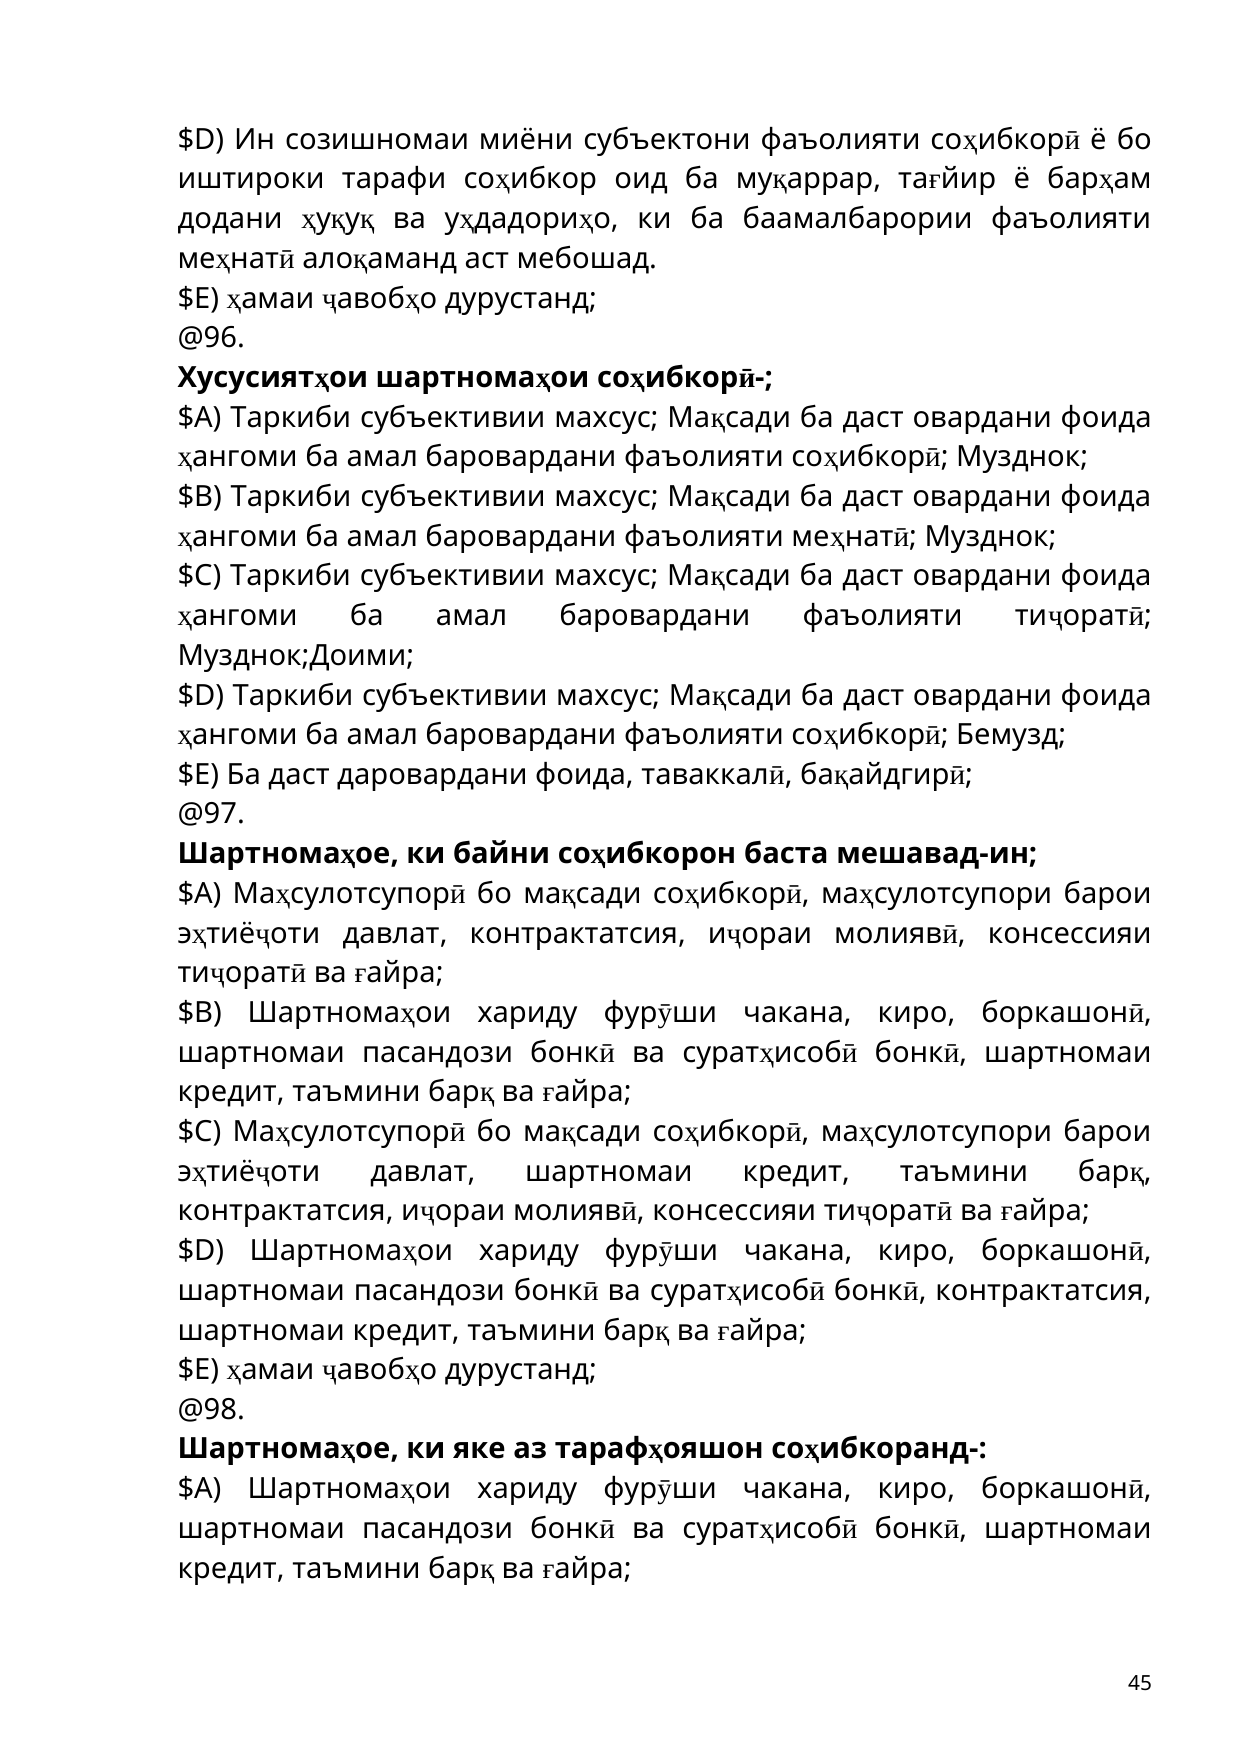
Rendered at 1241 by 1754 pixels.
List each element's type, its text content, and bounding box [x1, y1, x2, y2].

text $A) Шартномаҳои хариду фурӯши чакана, киро, боркашонӣ, шартномаи пасандози бонкӣ ва суратҳисобӣ бонкӣ, шартномаи кредит, таъмини барқ ва ғайра; [177, 1467, 1152, 1587]
text $C) Маҳсулотсупорӣ бо мақсади соҳибкорӣ, маҳсулотсупори барои эҳтиёҷоти давлат, шартномаи кредит, таъмини барқ, контрактатсия, иҷораи молиявӣ, консессияи тиҷоратӣ ва ғайра; [177, 1110, 1152, 1229]
text $B) Таркиби субъективии махсус; Мақсади ба даст овардани фоида ҳангоми ба амал баровардани фаъолияти меҳнатӣ; Музднок; [177, 475, 1152, 555]
text Шартномаҳое, ки байни соҳибкорон баста мешавад-ин; [177, 832, 1152, 872]
text $E) ҳамаи ҷавобҳо дурустанд; [177, 277, 1152, 317]
text Хусусиятҳои шартномаҳои соҳибкорӣ-; [177, 356, 1152, 396]
text @98. [177, 1388, 1152, 1428]
text $C) Таркиби субъективии махсус; Мақсади ба даст овардани фоида ҳангоми ба амал баровардани фаъолияти тиҷоратӣ; Музднок;Доими; [177, 555, 1152, 674]
text $B) Шартномаҳои хариду фурӯши чакана, киро, боркашонӣ, шартномаи пасандози бонкӣ ва суратҳисобӣ бонкӣ, шартномаи кредит, таъмини барқ ва ғайра; [177, 991, 1152, 1110]
text $E) Ба даст даровардани фоида, таваккалӣ, бақайдгирӣ; [177, 753, 1152, 793]
text @97. [177, 793, 1152, 832]
text $E) ҳамаи ҷавобҳо дурустанд; [177, 1348, 1152, 1388]
text Шартномаҳое, ки яке аз тарафҳояшон соҳибкоранд-: [177, 1428, 1152, 1467]
text @96. [177, 317, 1152, 356]
text $A) Маҳсулотсупорӣ бо мақсади соҳибкорӣ, маҳсулотсупори барои эҳтиёҷоти давлат, контрактатсия, иҷораи молиявӣ, консессияи тиҷоратӣ ва ғайра; [177, 872, 1152, 991]
text $A) Таркиби субъективии махсус; Мақсади ба даст овардани фоида ҳангоми ба амал баровардани фаъолияти соҳибкорӣ; Музднок; [177, 396, 1152, 475]
text $D) Ин созишномаи миёни субъектони фаъолияти соҳибкорӣ ё бо иштироки тарафи соҳибкор оид ба муқаррар, тағйир ё барҳам додани ҳуқуқ ва уҳдадориҳо, ки ба баамалбарории фаъолияти меҳнатӣ алоқаманд аст мебошад. [177, 118, 1152, 277]
text $D) Таркиби субъективии махсус; Мақсади ба даст овардани фоида ҳангоми ба амал баровардани фаъолияти соҳибкорӣ; Бемузд; [177, 674, 1152, 753]
text $D) Шартномаҳои хариду фурӯши чакана, киро, боркашонӣ, шартномаи пасандози бонкӣ ва суратҳисобӣ бонкӣ, контрактатсия, шартномаи кредит, таъмини барқ ва ғайра; [177, 1229, 1152, 1348]
